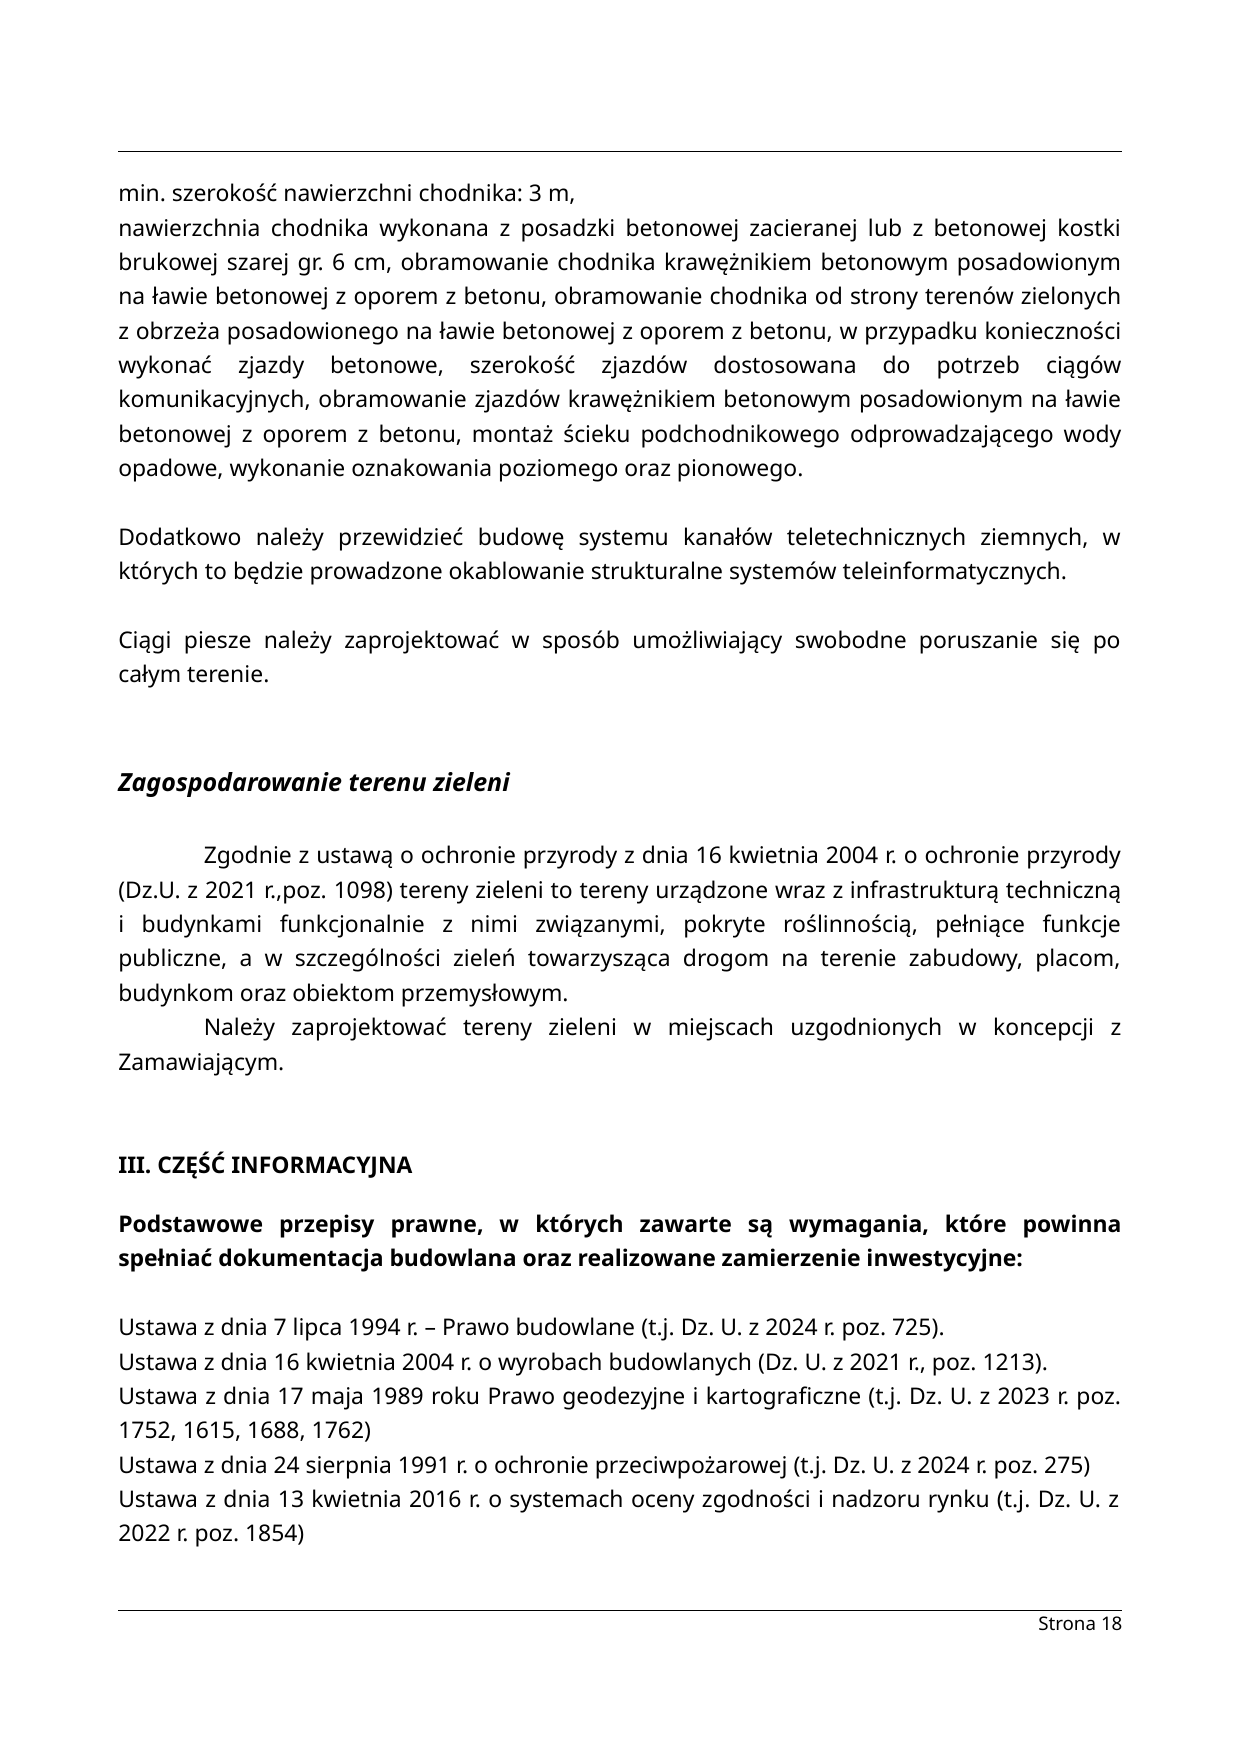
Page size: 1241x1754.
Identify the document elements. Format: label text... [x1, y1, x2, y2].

text Ustawa z dnia 17 maja 1989 roku Prawo geodezyjne i kartograficzne (t.j. Dz. U. z 2023 r. poz. 1752, 1615, 1688, 1762) [118, 1380, 1122, 1446]
text Podstawowe przepisy prawne, w których zawarte są wymagania, które powinna spełniać dokumentacja budowlana oraz realizowane zamierzenie inwestycyjne: [118, 1208, 1122, 1274]
text Zagospodarowanie terenu zieleni [118, 764, 1122, 798]
text Ustawa z dnia 24 sierpnia 1991 r. o ochronie przeciwpożarowej (t.j. Dz. U. z 2024 r. poz. 275) [118, 1449, 1122, 1480]
text nawierzchnia chodnika wykonana z posadzki betonowej zacieranej lub z betonowej kostki brukowej szarej gr. 6 cm, obramowanie chodnika krawężnikiem betonowym posadowionym na ławie betonowej z oporem z betonu, obramowanie chodnika od strony terenów zielonych z obrzeża posadowionego na ławie betonowej z oporem z betonu, w przypadku konieczności wykonać zjazdy betonowe, szerokość zjazdów dostosowana do potrzeb ciągów komunikacyjnych, obramowanie zjazdów krawężnikiem betonowym posadowionym na ławie betonowej z oporem z betonu, montaż ścieku podchodnikowego odprowadzającego wody opadowe, wykonanie oznakowania poziomego oraz pionowego. [118, 211, 1122, 483]
text Należy zaprojektować tereny zieleni w miejscach uzgodnionych w koncepcji z Zamawiającym. [118, 1011, 1122, 1077]
text Dodatkowo należy przewidzieć budowę systemu kanałów teletechnicznych ziemnych, w których to będzie prowadzone okablowanie strukturalne systemów teleinformatycznych. [118, 521, 1122, 586]
text III. CZĘŚĆ INFORMACYJNA [118, 1149, 1122, 1180]
text Ustawa z dnia 16 kwietnia 2004 r. o wyrobach budowlanych (Dz. U. z 2021 r., poz. 1213). [118, 1346, 1122, 1377]
text Ustawa z dnia 7 lipca 1994 r. – Prawo budowlane (t.j. Dz. U. z 2024 r. poz. 725). [118, 1311, 1122, 1342]
text Ciągi piesze należy zaprojektować w sposób umożliwiający swobodne poruszanie się po całym terenie. [118, 624, 1122, 689]
text Zgodnie z ustawą o ochronie przyrody z dnia 16 kwietnia 2004 r. o ochronie przyrody (Dz.U. z 2021 r.,poz. 1098) tereny zieleni to tereny urządzone wraz z infrastrukturą techniczną i budynkami funkcjonalnie z nimi związanymi, pokryte roślinnością, pełniące funkcje publiczne, a w szczególności zieleń towarzysząca drogom na terenie zabudowy, placom, budynkom oraz obiektom przemysłowym. [118, 839, 1122, 1008]
text Ustawa z dnia 13 kwietnia 2016 r. o systemach oceny zgodności i nadzoru rynku (t.j. Dz. U. z 2022 r. poz. 1854) [118, 1483, 1122, 1549]
text min. szerokość nawierzchni chodnika: 3 m, [118, 177, 1122, 208]
